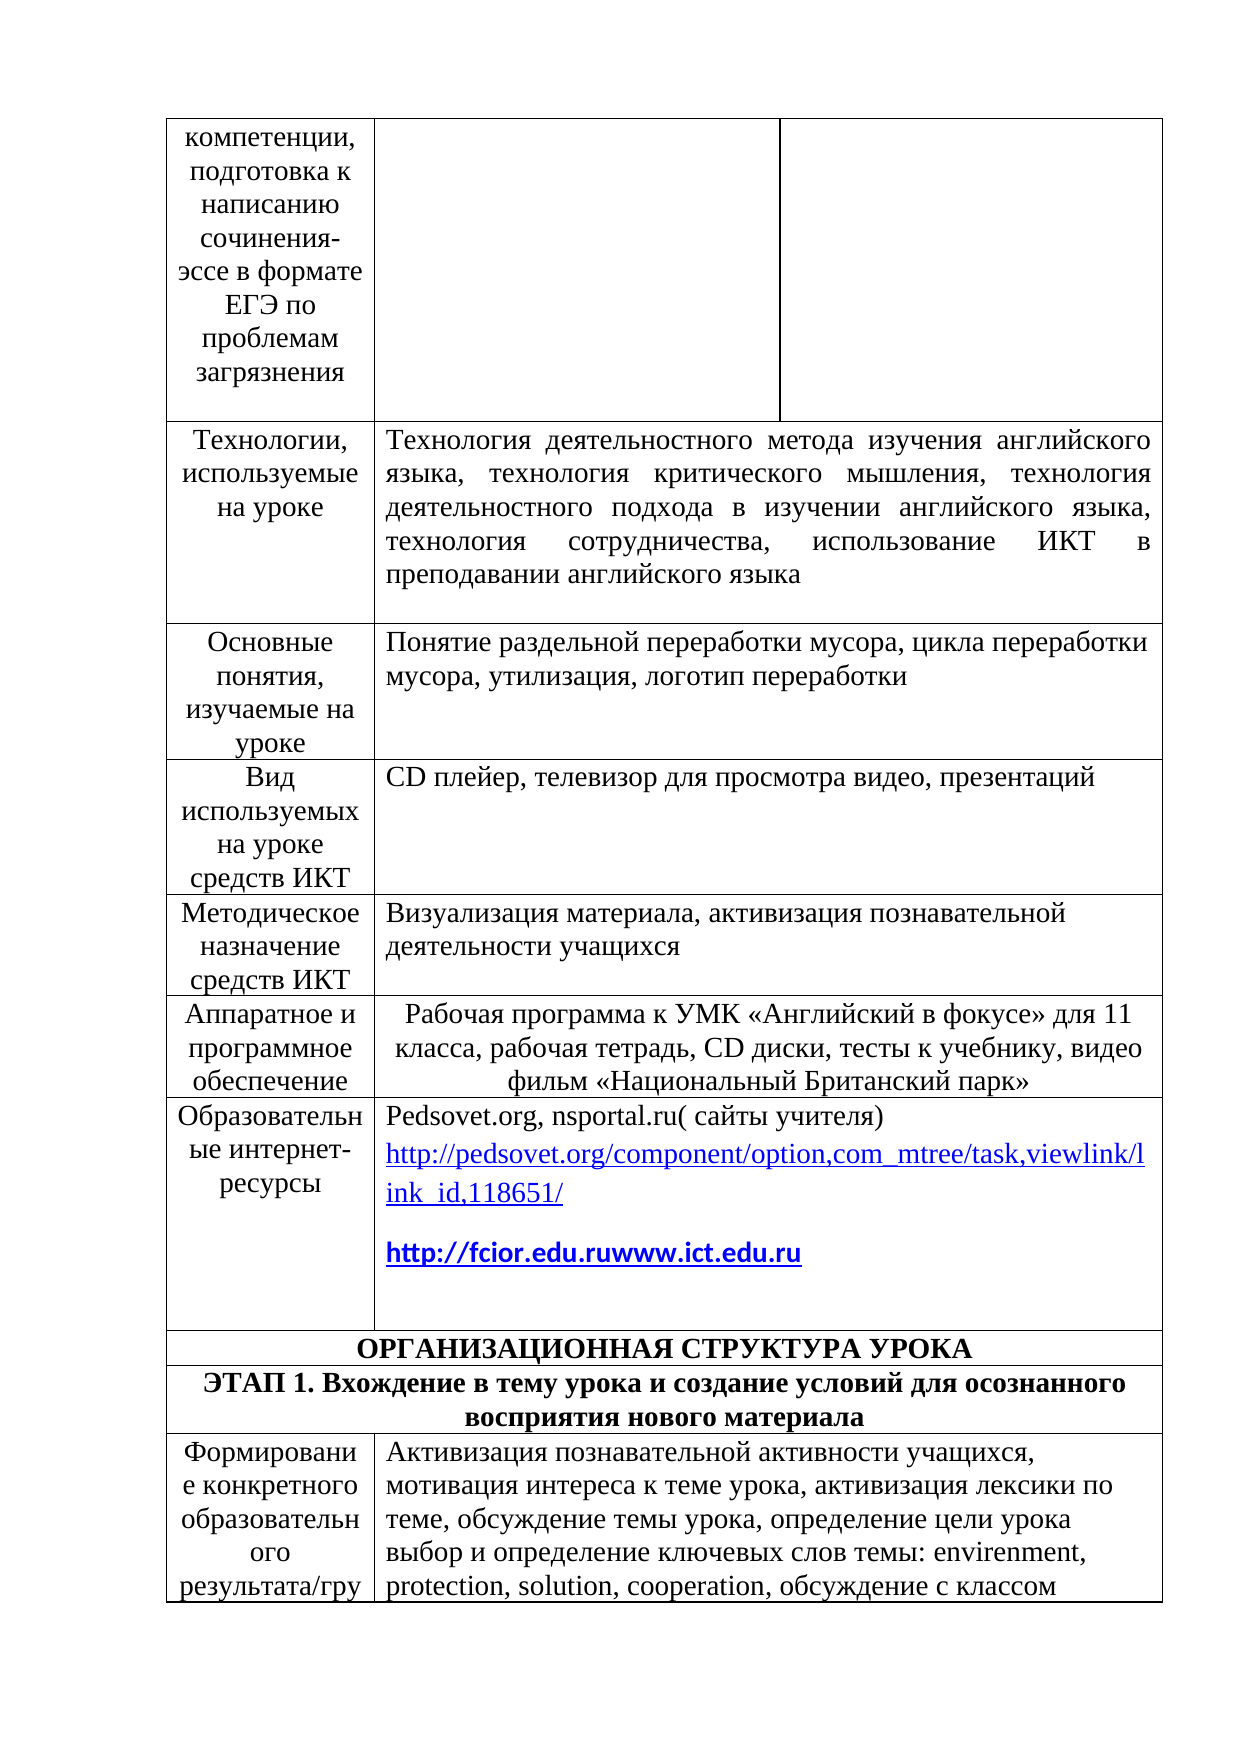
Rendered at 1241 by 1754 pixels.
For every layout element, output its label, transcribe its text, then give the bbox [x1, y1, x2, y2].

table_cell Визуализация материала, активизация познавательной деятельности учащихся [375, 895, 1162, 995]
table_cell СD плейер, телевизор для просмотра видео, презентаций [375, 760, 1162, 894]
table_cell Технологии, используемые на уроке [167, 422, 374, 623]
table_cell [375, 1434, 1162, 1601]
table_cell Основные понятия, изучаемые на уроке [167, 624, 374, 758]
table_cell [167, 1434, 374, 1601]
table_cell ОРГАНИЗАЦИОННАЯ СТРУКТУРА УРОКА [167, 1331, 1162, 1364]
table_cell Рабочая программа к УМК «Английский в фокусе» для 11 класса, рабочая тетрадь, СD диски, тесты к учебнику, видео фильм «Национальный Британский парк» [375, 996, 1162, 1097]
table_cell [167, 119, 374, 421]
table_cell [375, 119, 779, 421]
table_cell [781, 119, 1162, 421]
table_cell Технология деятельностного метода изучения английского языка, технология критического мышления, технология деятельностного подхода в изучении английского языка, технология сотрудничества, использование ИКТ в преподавании английского языка [375, 422, 1162, 623]
table_cell Аппаратное и программное обеспечение [167, 996, 374, 1097]
table_cell Методическое назначение средств ИКТ [167, 895, 374, 995]
table_cell Вид используемых на уроке средств ИКТ [167, 760, 374, 894]
table_cell ЭТАП 1. Вхождение в тему урока и создание условий для осознанного восприятия нового материала [167, 1366, 1162, 1433]
table_cell Pedsovet.org, nsportal.ru( сайты учителя) http://pedsovet.org/component/option,com_mtree/task,viewlink/link_id,118651/ http://fcior.edu.ruwww.ict.edu.ru [375, 1098, 1162, 1330]
table_cell Понятие раздельной переработки мусора, цикла переработки мусора, утилизация, логотип переработки [375, 624, 1162, 758]
table_cell Образовательные интернет-ресурсы [167, 1098, 374, 1330]
